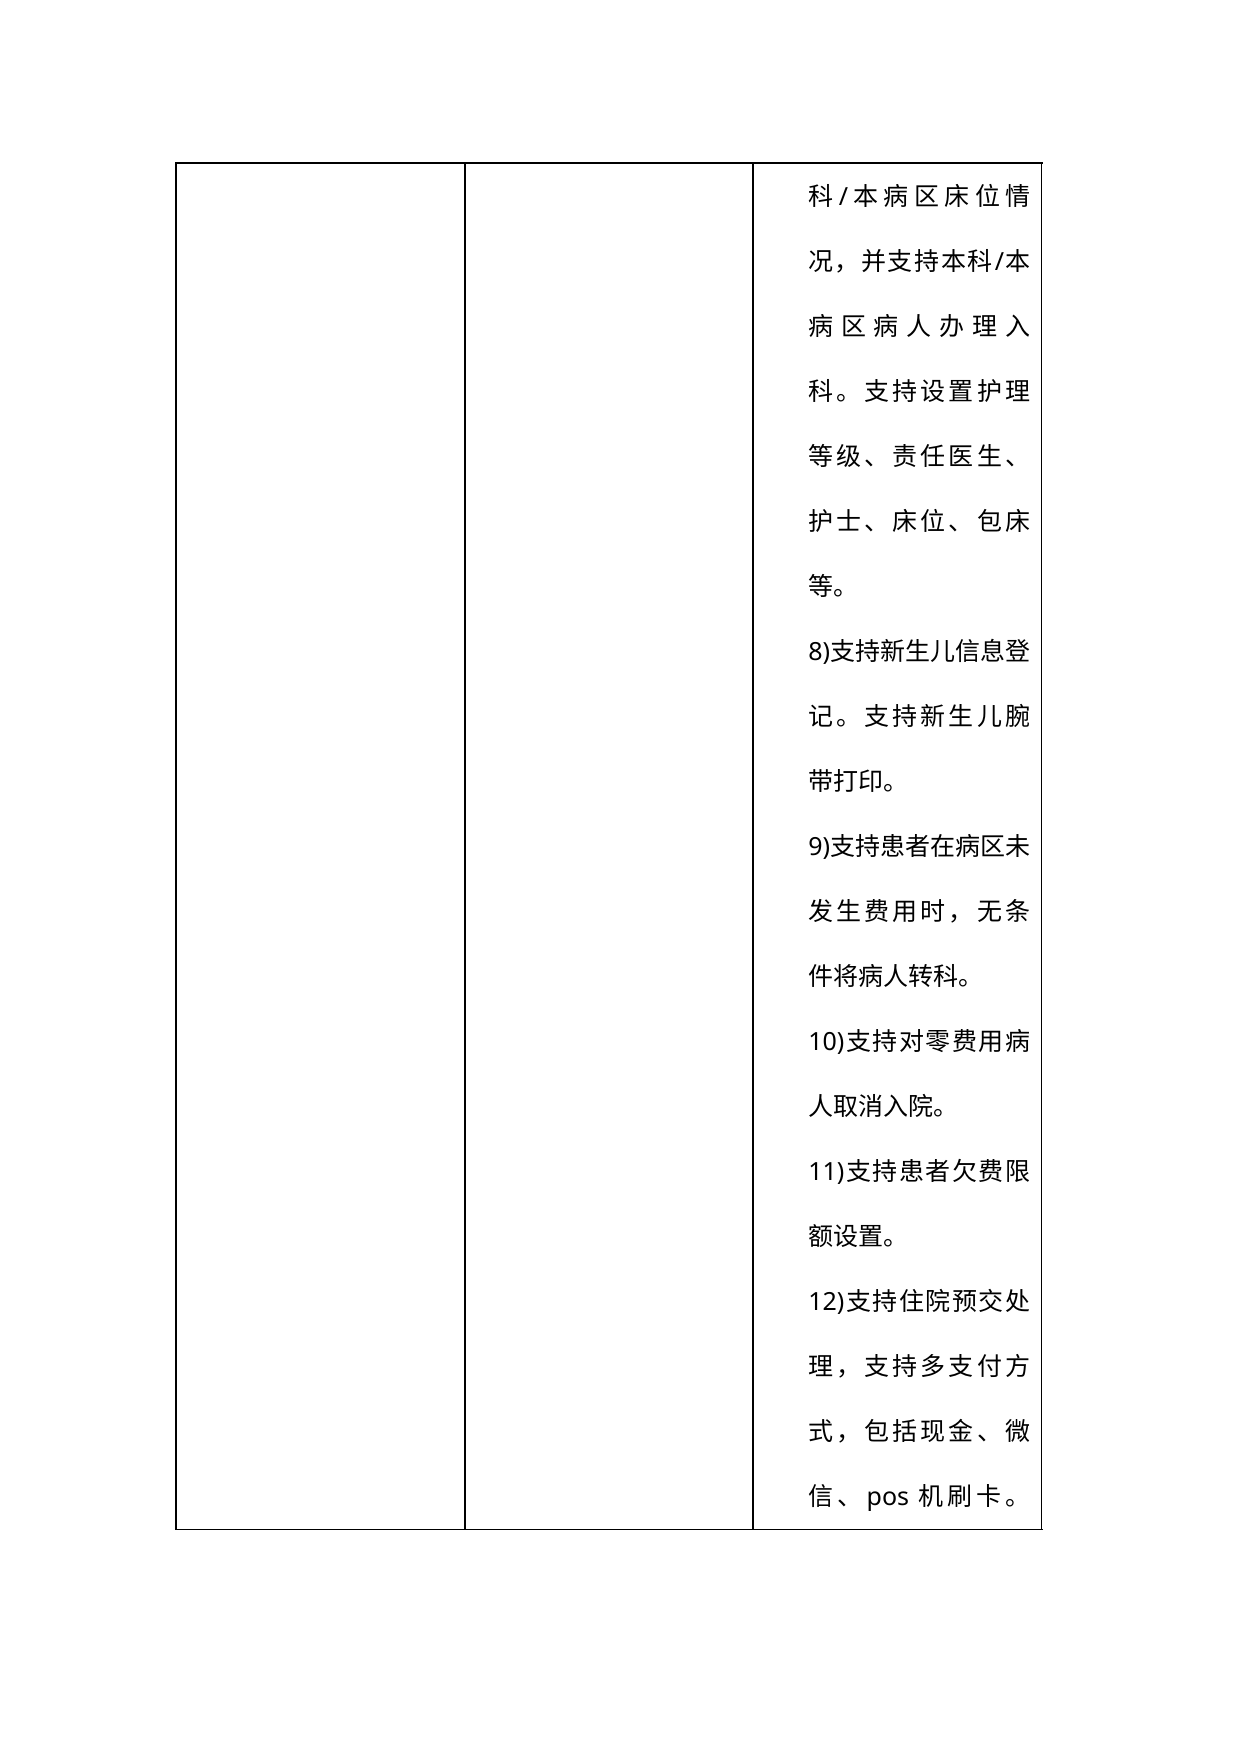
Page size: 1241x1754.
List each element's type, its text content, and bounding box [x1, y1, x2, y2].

table_cell [466, 164, 752, 1528]
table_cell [754, 164, 1041, 1528]
table_cell 2 [177, 164, 464, 1528]
